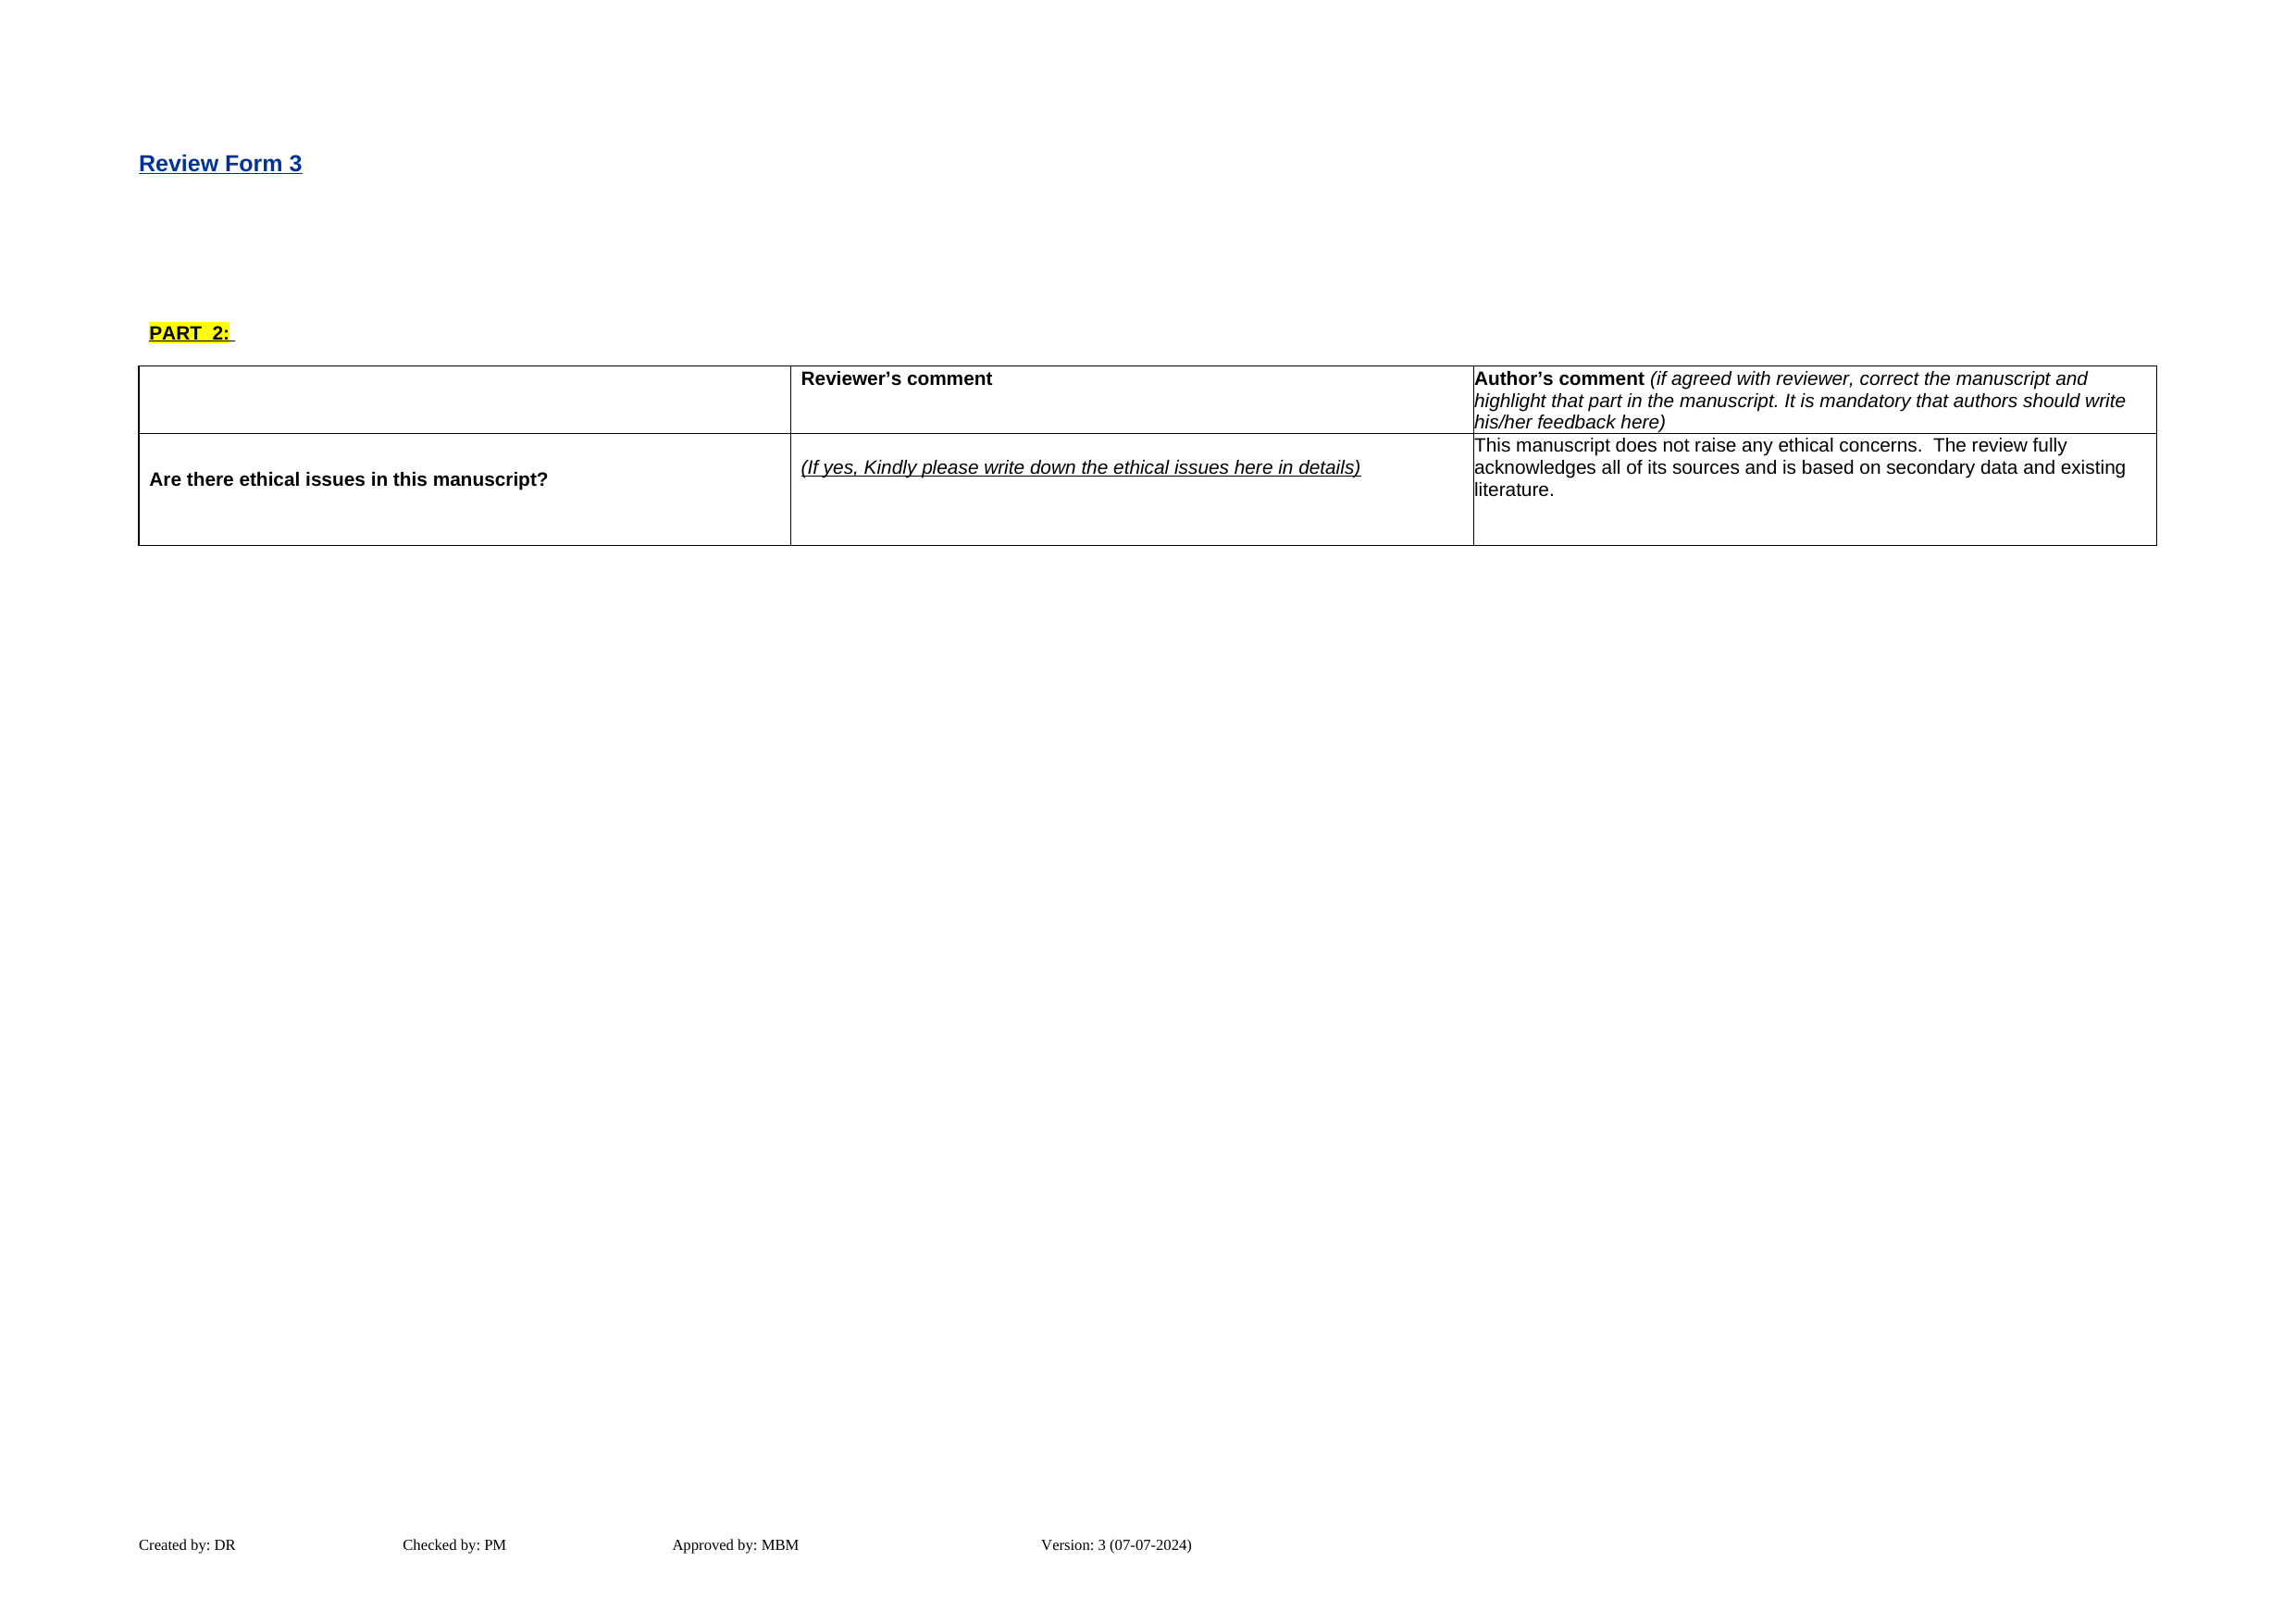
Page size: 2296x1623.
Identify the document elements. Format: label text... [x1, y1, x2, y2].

table_cell Author’s comment (if agreed with reviewer, correct the manuscript and highlight that part in the manuscript. It is mandatory that authors should write his/her feedback here) [1474, 366, 2156, 433]
table_cell Are there ethical issues in this manuscript? [140, 434, 790, 545]
table_cell (If yes, Kindly please write down the ethical issues here in details) [791, 434, 1473, 545]
table_cell Reviewer’s comment [791, 366, 1473, 433]
table_cell This manuscript does not raise any ethical concerns. The review fully acknowledges all of its sources and is based on secondary data and existing literature. [1474, 434, 2156, 545]
table_header PART 2: [139, 322, 2156, 365]
table_cell [140, 366, 790, 433]
